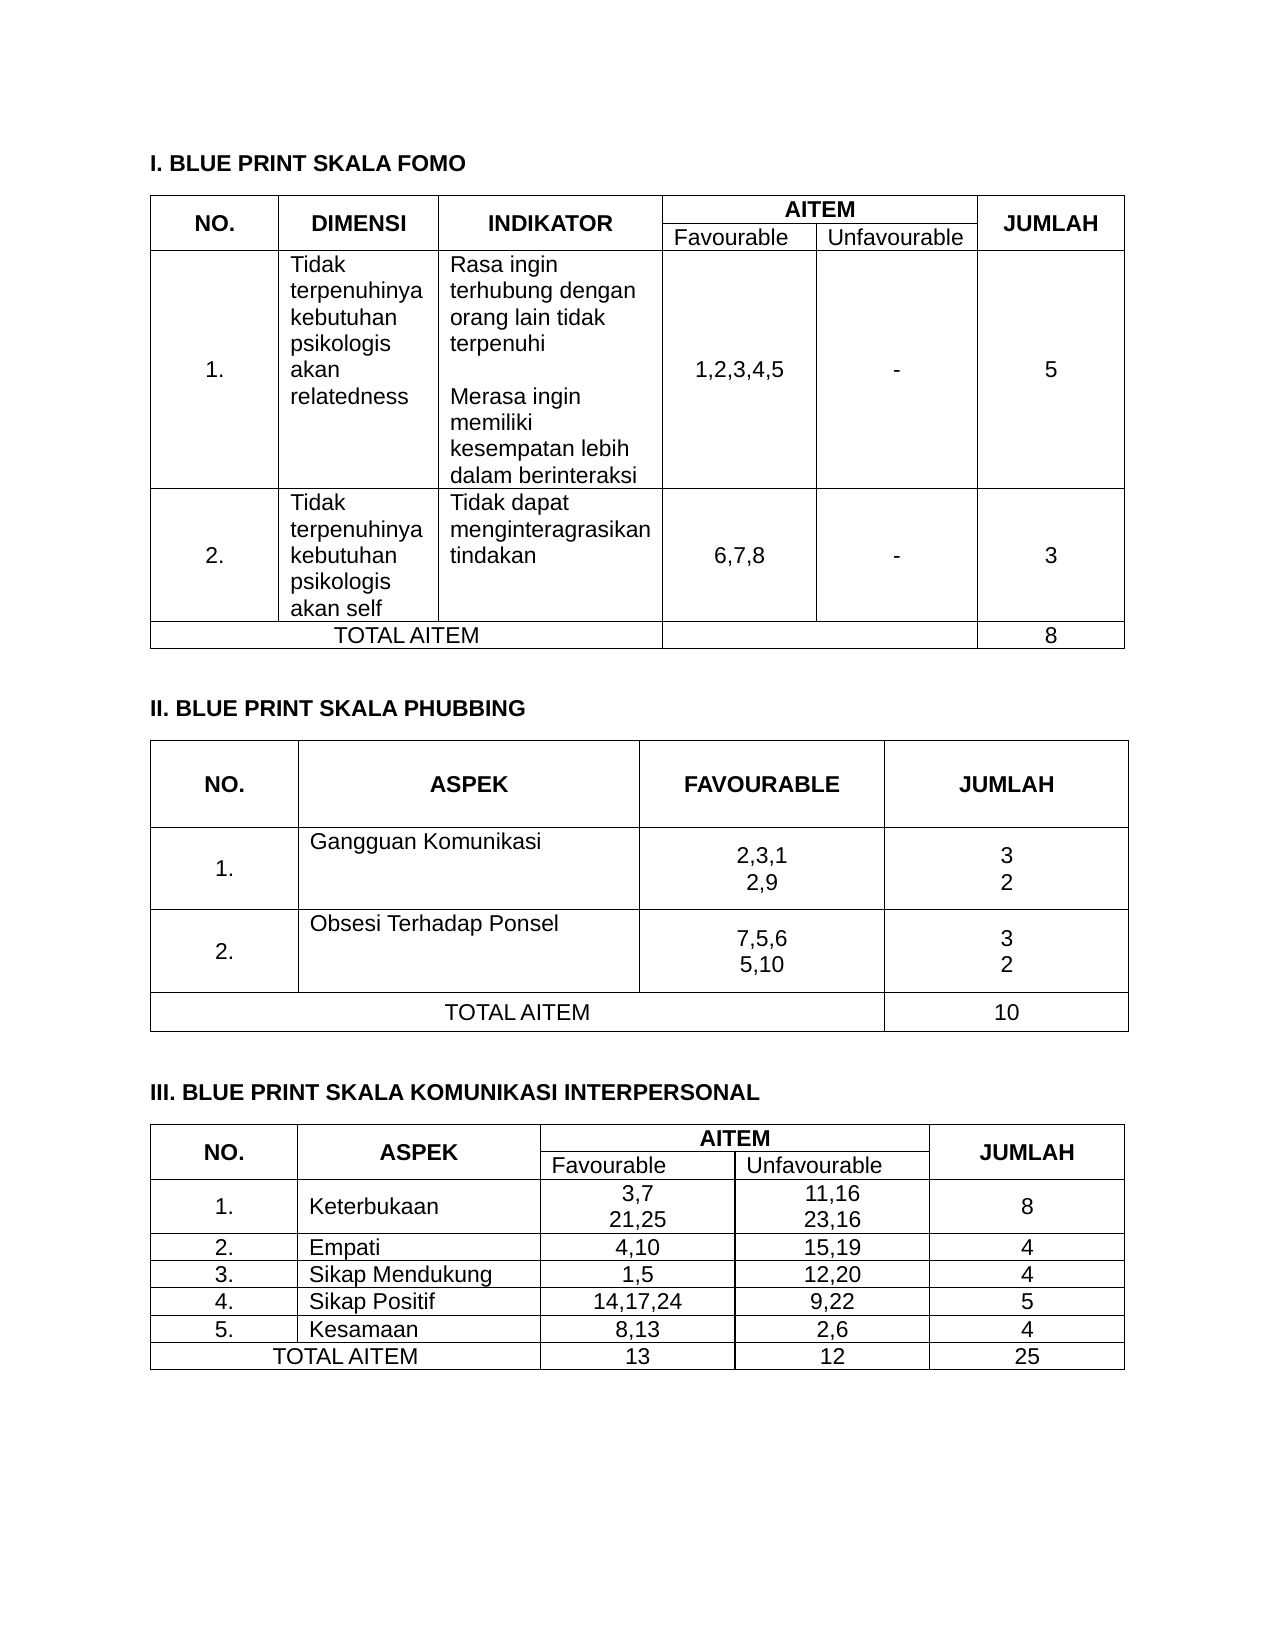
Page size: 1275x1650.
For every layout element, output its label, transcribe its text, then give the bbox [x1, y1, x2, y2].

table_header AITEM [663, 196, 977, 222]
table_cell Favourable [663, 224, 816, 250]
table_cell 1. [151, 828, 298, 909]
table_cell 5. [151, 1316, 297, 1342]
table_cell 3 2 [885, 828, 1128, 909]
table_cell 1. [151, 1180, 297, 1232]
table_cell 13 [541, 1343, 734, 1369]
table_header NO. [151, 741, 298, 827]
table_cell Sikap Positif [298, 1288, 540, 1314]
table_cell Unfavourable [817, 224, 977, 250]
table_cell 1. [151, 251, 278, 488]
table_cell 25 [930, 1343, 1124, 1369]
table_header ASPEK [298, 1125, 540, 1179]
table_header AITEM [541, 1125, 929, 1151]
table_cell 5 [930, 1288, 1124, 1314]
table_cell 2,6 [736, 1316, 929, 1342]
table_header JUMLAH [885, 741, 1128, 827]
table_cell 8 [978, 622, 1124, 648]
table_cell 3 2 [885, 910, 1128, 992]
table_cell 5 [978, 251, 1124, 488]
table_cell Tidak dapat menginteragrasikan tindakan [439, 489, 662, 621]
table_cell 1,2,3,4,5 [663, 251, 816, 488]
table_header JUMLAH [930, 1125, 1124, 1179]
table_cell - [817, 489, 977, 621]
table_cell TOTAL AITEM [151, 993, 884, 1031]
table_cell Empati [298, 1234, 540, 1260]
table_cell 7,5,6 5,10 [640, 910, 884, 992]
table_cell 12 [736, 1343, 929, 1369]
table_cell 12,20 [736, 1261, 929, 1287]
table_cell 2. [151, 1234, 297, 1260]
table_cell 3,7 21,25 [541, 1180, 734, 1232]
table_header NO. [151, 196, 278, 250]
table_cell 4. [151, 1288, 297, 1314]
table_cell Sikap Mendukung [298, 1261, 540, 1287]
table_cell Tidak terpenuhinya kebutuhan psikologis akan relatedness [279, 251, 438, 488]
table_cell 8,13 [541, 1316, 734, 1342]
table_cell 4 [930, 1234, 1124, 1260]
table_cell 2. [151, 910, 298, 992]
table_cell Obsesi Terhadap Ponsel [299, 910, 639, 992]
table_cell 8 [930, 1180, 1124, 1232]
table_cell Unfavourable [736, 1152, 929, 1179]
table_cell [663, 622, 977, 648]
table_cell 1,5 [541, 1261, 734, 1287]
table_cell 6,7,8 [663, 489, 816, 621]
table_cell 2. [151, 489, 278, 621]
text I. BLUE PRINT SKALA FOMO [150, 150, 1125, 176]
table_cell 2,3,1 2,9 [640, 828, 884, 909]
table_cell - [817, 251, 977, 488]
table_cell 11,16 23,16 [736, 1180, 929, 1232]
table_cell 4 [930, 1316, 1124, 1342]
table_cell Favourable [541, 1152, 734, 1179]
text III. BLUE PRINT SKALA KOMUNIKASI INTERPERSONAL [150, 1079, 1125, 1105]
table_cell 4,10 [541, 1234, 734, 1260]
text II. BLUE PRINT SKALA PHUBBING [150, 694, 1125, 721]
table_cell 3 [978, 489, 1124, 621]
table_cell Rasa ingin terhubung dengan orang lain tidak terpenuhi Merasa ingin memiliki kesempatan lebih dalam berinteraksi [439, 251, 662, 488]
table_cell TOTAL AITEM [151, 622, 662, 648]
table_cell 15,19 [736, 1234, 929, 1260]
table_cell Gangguan Komunikasi [299, 828, 639, 909]
table_header NO. [151, 1125, 297, 1179]
table_header ASPEK [299, 741, 639, 827]
table_cell 14,17,24 [541, 1288, 734, 1314]
table_header INDIKATOR [439, 196, 662, 250]
table_cell TOTAL AITEM [151, 1343, 540, 1369]
table_header JUMLAH [978, 196, 1124, 250]
table_header FAVOURABLE [640, 741, 884, 827]
table_header DIMENSI [279, 196, 438, 250]
table_cell 4 [930, 1261, 1124, 1287]
table_cell Tidak terpenuhinya kebutuhan psikologis akan self [279, 489, 438, 621]
table_cell 9,22 [736, 1288, 929, 1314]
table_cell Keterbukaan [298, 1180, 540, 1232]
table_cell 3. [151, 1261, 297, 1287]
table_cell Kesamaan [298, 1316, 540, 1342]
table_cell 10 [885, 993, 1128, 1031]
